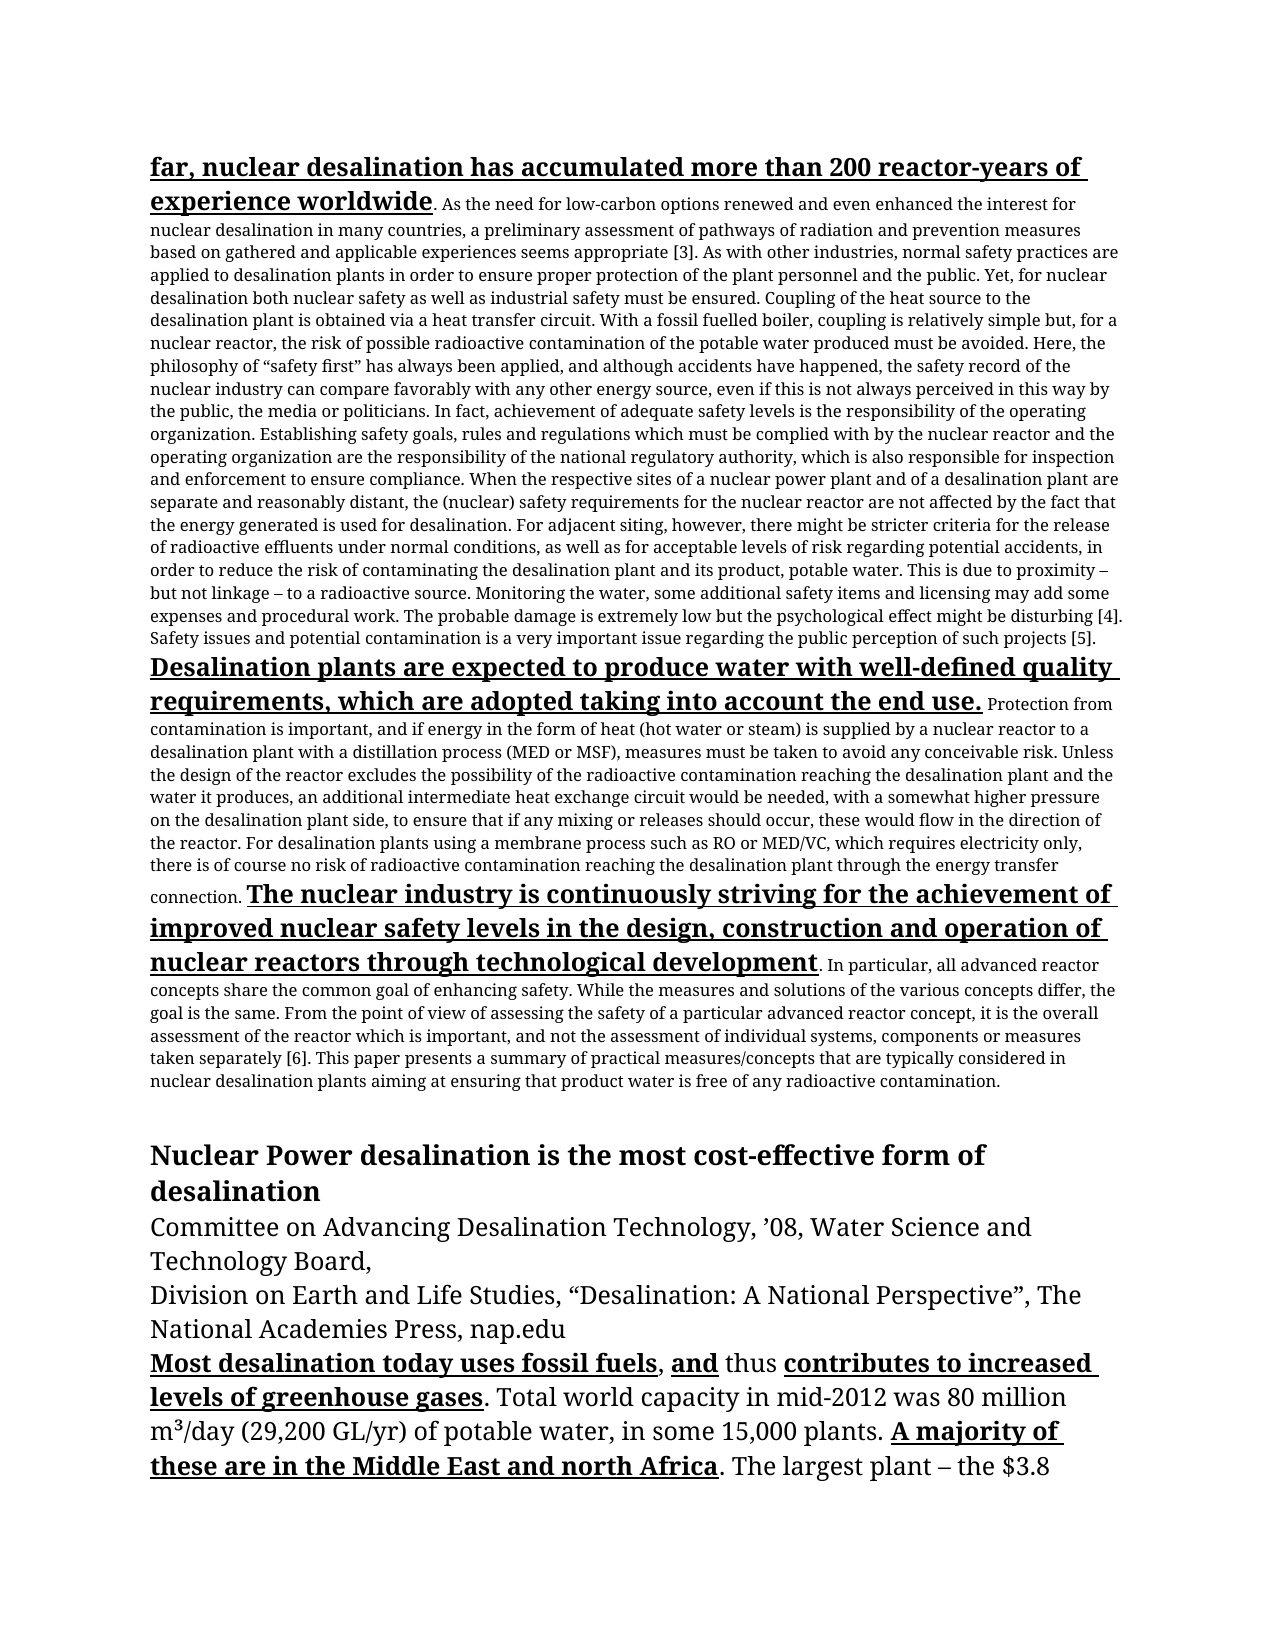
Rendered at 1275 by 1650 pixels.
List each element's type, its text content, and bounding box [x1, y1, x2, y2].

text Division on Earth and Life Studies, “Desalination: A National Perspective”, The National Academies Press, nap.edu [150, 1278, 1125, 1346]
subtitle Nuclear Power desalination is the most cost-effective form of desalination [150, 1136, 1125, 1210]
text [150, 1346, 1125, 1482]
text Committee on Advancing Desalination Technology, ’08, Water Science and Technology Board, [150, 1210, 1125, 1278]
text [150, 150, 1125, 1092]
